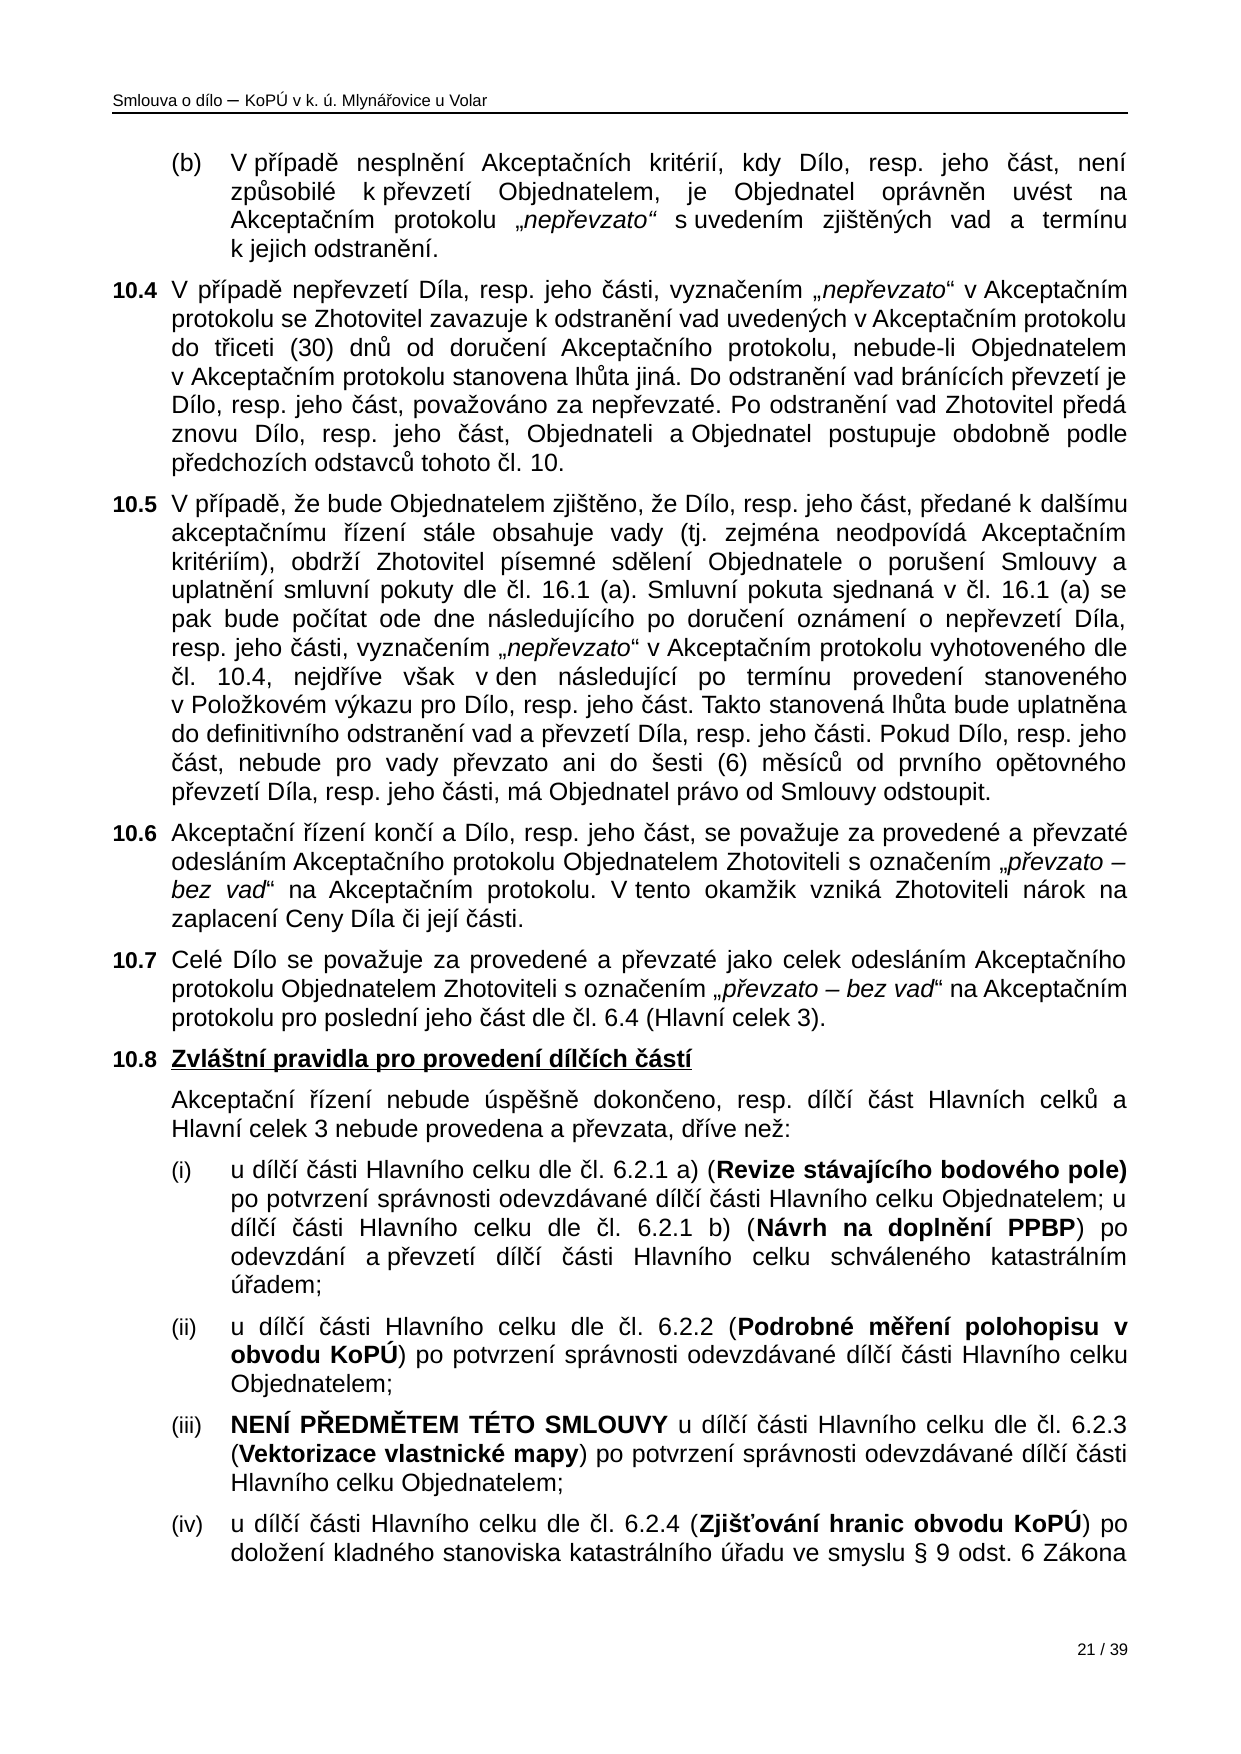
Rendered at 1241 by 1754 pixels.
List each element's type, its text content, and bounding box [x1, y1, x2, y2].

text Celé Dílo se považuje za provedené a převzaté jako celek odesláním Akceptačního protokolu Objednatelem Zhotoviteli s označením „převzato – bez vad“ na Akceptačním protokolu pro poslední jeho část dle čl. 6.4 (Hlavní celek 3). [112, 945, 1128, 1031]
text V případě nepřevzetí Díla, resp. jeho části, vyznačením „nepřevzato“ v Akceptačním protokolu se Zhotovitel zavazuje k odstranění vad uvedených v Akceptačním protokolu do třiceti (30) dnů od doručení Akceptačního protokolu, nebude-li Objednatelem v Akceptačním protokolu stanovena lhůta jiná. Do odstranění vad bránících převzetí je Dílo, resp. jeho část, považováno za nepřevzaté. Po odstranění vad Zhotovitel předá znovu Dílo, resp. jeho část, Objednateli a Objednatel postupuje obdobně podle předchozích odstavců tohoto čl. 10. [112, 275, 1128, 476]
list Akceptační řízení nebude úspěšně dokončeno, resp. dílčí část Hlavních celků a Hlavní celek 3 nebude provedena a převzata, dříve než: [171, 1085, 1128, 1143]
text V případě, že bude Objednatelem zjištěno, že Dílo, resp. jeho část, předané k dalšímu akceptačnímu řízení stále obsahuje vady (tj. zejména neodpovídá Akceptačním kritériím), obdrží Zhotovitel písemné sdělení Objednatele o porušení Smlouvy a uplatnění smluvní pokuty dle čl. 16.1 (a). Smluvní pokuta sjednaná v čl. 16.1 (a) se pak bude počítat ode dne následujícího po doručení oznámení o nepřevzetí Díla, resp. jeho části, vyznačením „nepřevzato“ v Akceptačním protokolu vyhotoveného dle čl. 10.4, nejdříve však v den následující po termínu provedení stanoveného v Položkovém výkazu pro Dílo, resp. jeho část. Takto stanovená lhůta bude uplatněna do definitivního odstranění vad a převzetí Díla, resp. jeho části. Pokud Dílo, resp. jeho část, nebude pro vady převzato ani do šesti (6) měsíců od prvního opětovného převzetí Díla, resp. jeho části, má Objednatel právo od Smlouvy odstoupit. [112, 489, 1128, 805]
list u dílčí části Hlavního celku dle čl. 6.2.1 a) (Revize stávajícího bodového pole) po potvrzení správnosti odevzdávané dílčí části Hlavního celku Objednatelem; u dílčí části Hlavního celku dle čl. 6.2.1 b) (Návrh na doplnění PPBP) po odevzdání a převzetí dílčí části Hlavního celku schváleného katastrálním úřadem; [171, 1155, 1128, 1299]
text Zvláštní pravidla pro provedení dílčích částí [112, 1044, 1128, 1073]
list u dílčí části Hlavního celku dle čl. 6.2.2 (Podrobné měření polohopisu v obvodu KoPÚ) po potvrzení správnosti odevzdávané dílčí části Hlavního celku Objednatelem; [171, 1311, 1128, 1398]
text Akceptační řízení končí a Dílo, resp. jeho část, se považuje za provedené a převzaté odesláním Akceptačního protokolu Objednatelem Zhotoviteli s označením „převzato – bez vad“ na Akceptačním protokolu. V tento okamžik vzniká Zhotoviteli nárok na zaplacení Ceny Díla či její části. [112, 818, 1128, 933]
list NENÍ PŘEDMĚTEM TÉTO SMLOUVY u dílčí části Hlavního celku dle čl. 6.2.3 (Vektorizace vlastnické mapy) po potvrzení správnosti odevzdávané dílčí části Hlavního celku Objednatelem; [171, 1410, 1128, 1496]
list V případě nesplnění Akceptačních kritérií, kdy Dílo, resp. jeho část, není způsobilé k převzetí Objednatelem, je Objednatel oprávněn uvést na Akceptačním protokolu „nepřevzato“ s uvedením zjištěných vad a termínu k jejich odstranění. [171, 148, 1128, 263]
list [171, 1509, 1128, 1566]
